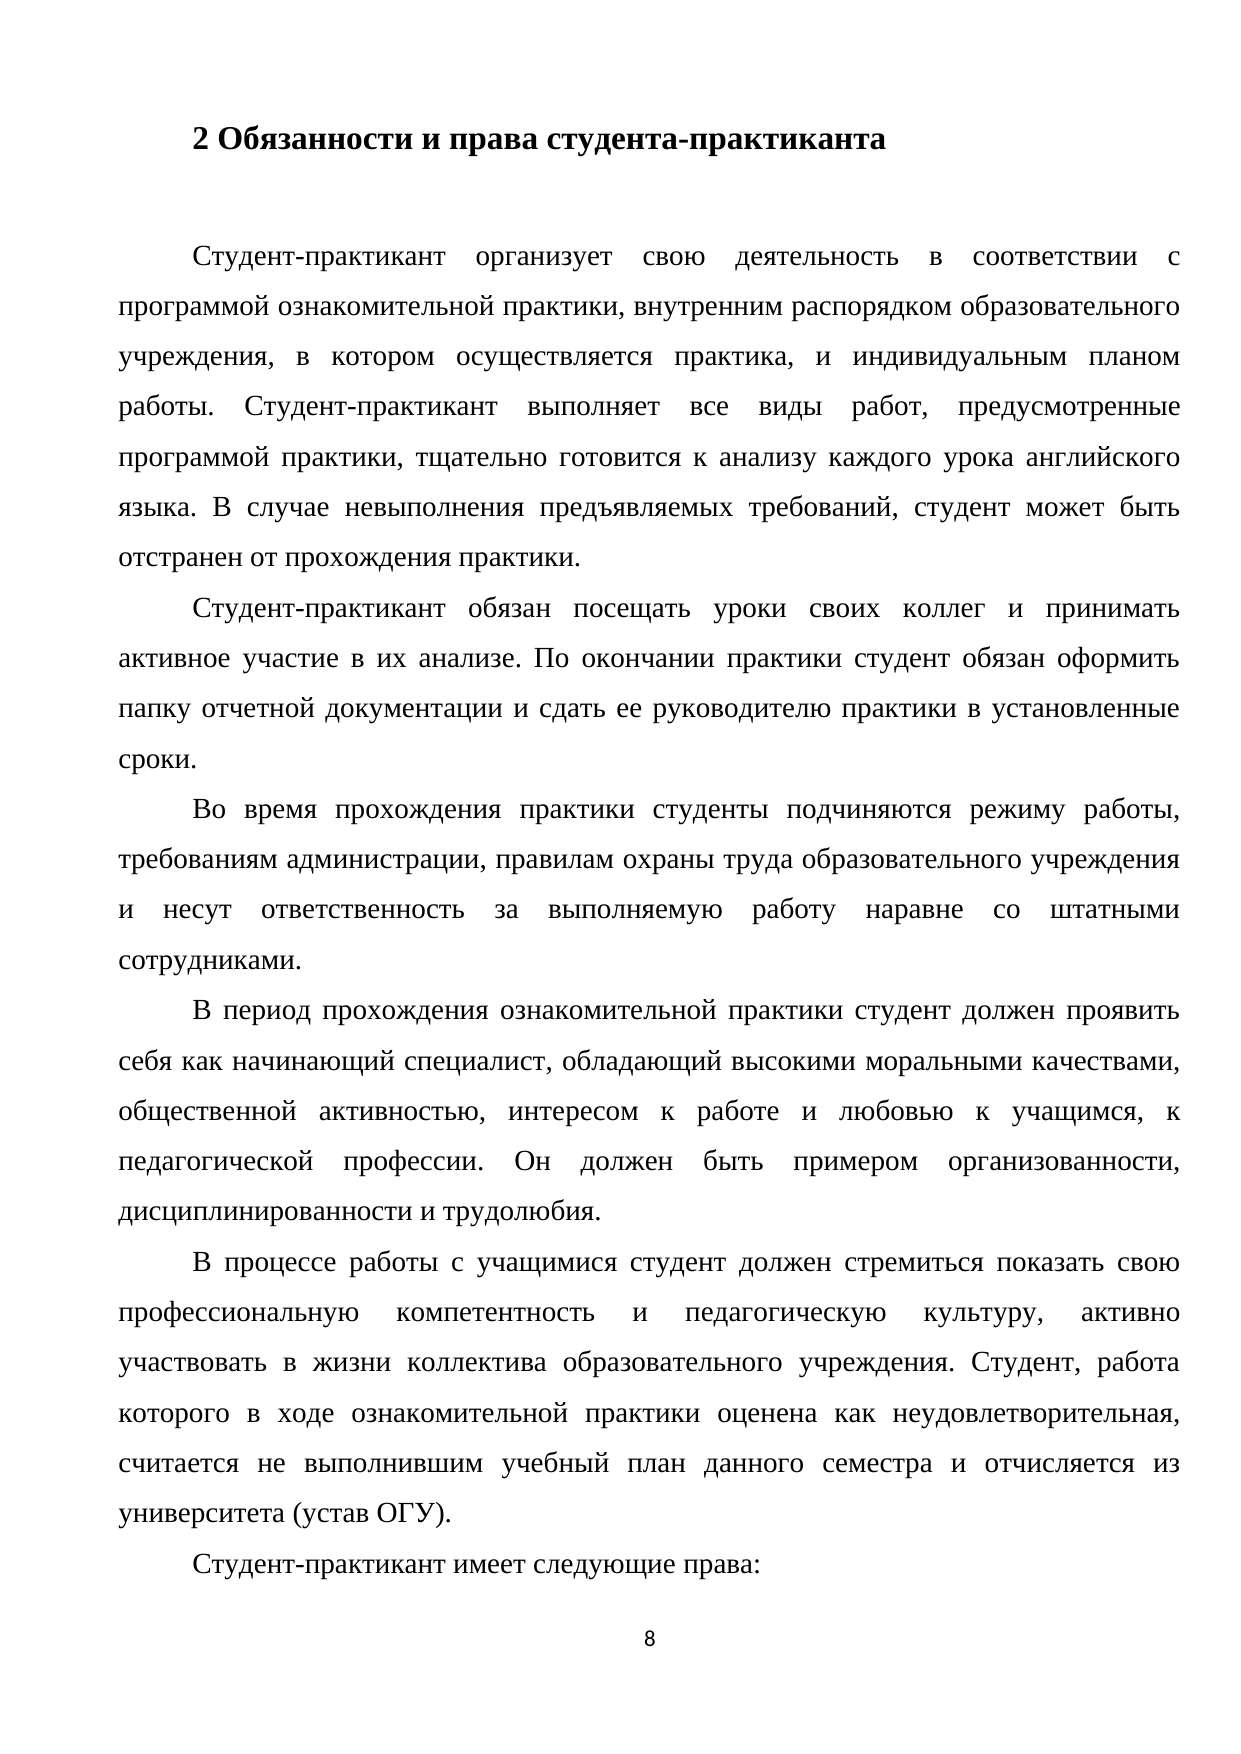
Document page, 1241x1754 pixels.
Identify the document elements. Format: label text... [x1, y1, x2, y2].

text Во время прохождения практики студенты подчиняются режиму работы, требованиям администрации, правилам охраны труда образовательного учреждения и несут ответственность за выполняемую работу наравне со штатными сотрудниками. [118, 791, 1181, 976]
text Студент-практикант организует свою деятельность в соответствии с программой ознакомительной практики, внутренним распорядком образовательного учреждения, в котором осуществляется практика, и индивидуальным планом работы. Студент-практикант выполняет все виды работ, предусмотренные программой практики, тщательно готовится к анализу каждого урока английского языка. В случае невыполнения предъявляемых требований, студент может быть отстранен от прохождения практики. [118, 238, 1181, 573]
text В период прохождения ознакомительной практики студент должен проявить себя как начинающий специалист, обладающий высокими моральными качествами, общественной активностью, интересом к работе и любовью к учащимся, к педагогической профессии. Он должен быть примером организованности, дисциплинированности и трудолюбия. [118, 992, 1181, 1227]
text Студент-практикант обязан посещать уроки своих коллег и принимать активное участие в их анализе. По окончании практики студент обязан оформить папку отчетной документации и сдать ее руководителю практики в установленные сроки. [118, 590, 1181, 774]
text Студент-практикант имеет следующие права: [118, 1546, 1181, 1579]
subtitle 2 Обязанности и права студента-практиканта [118, 118, 1181, 156]
text В процессе работы с учащимися студент должен стремиться показать свою профессиональную компетентность и педагогическую культуру, активно участвовать в жизни коллектива образовательного учреждения. Студент, работа которого в ходе ознакомительной практики оценена как неудовлетворительная, считается не выполнившим учебный план данного семестра и отчисляется из университета (устав ОГУ). [118, 1244, 1181, 1529]
